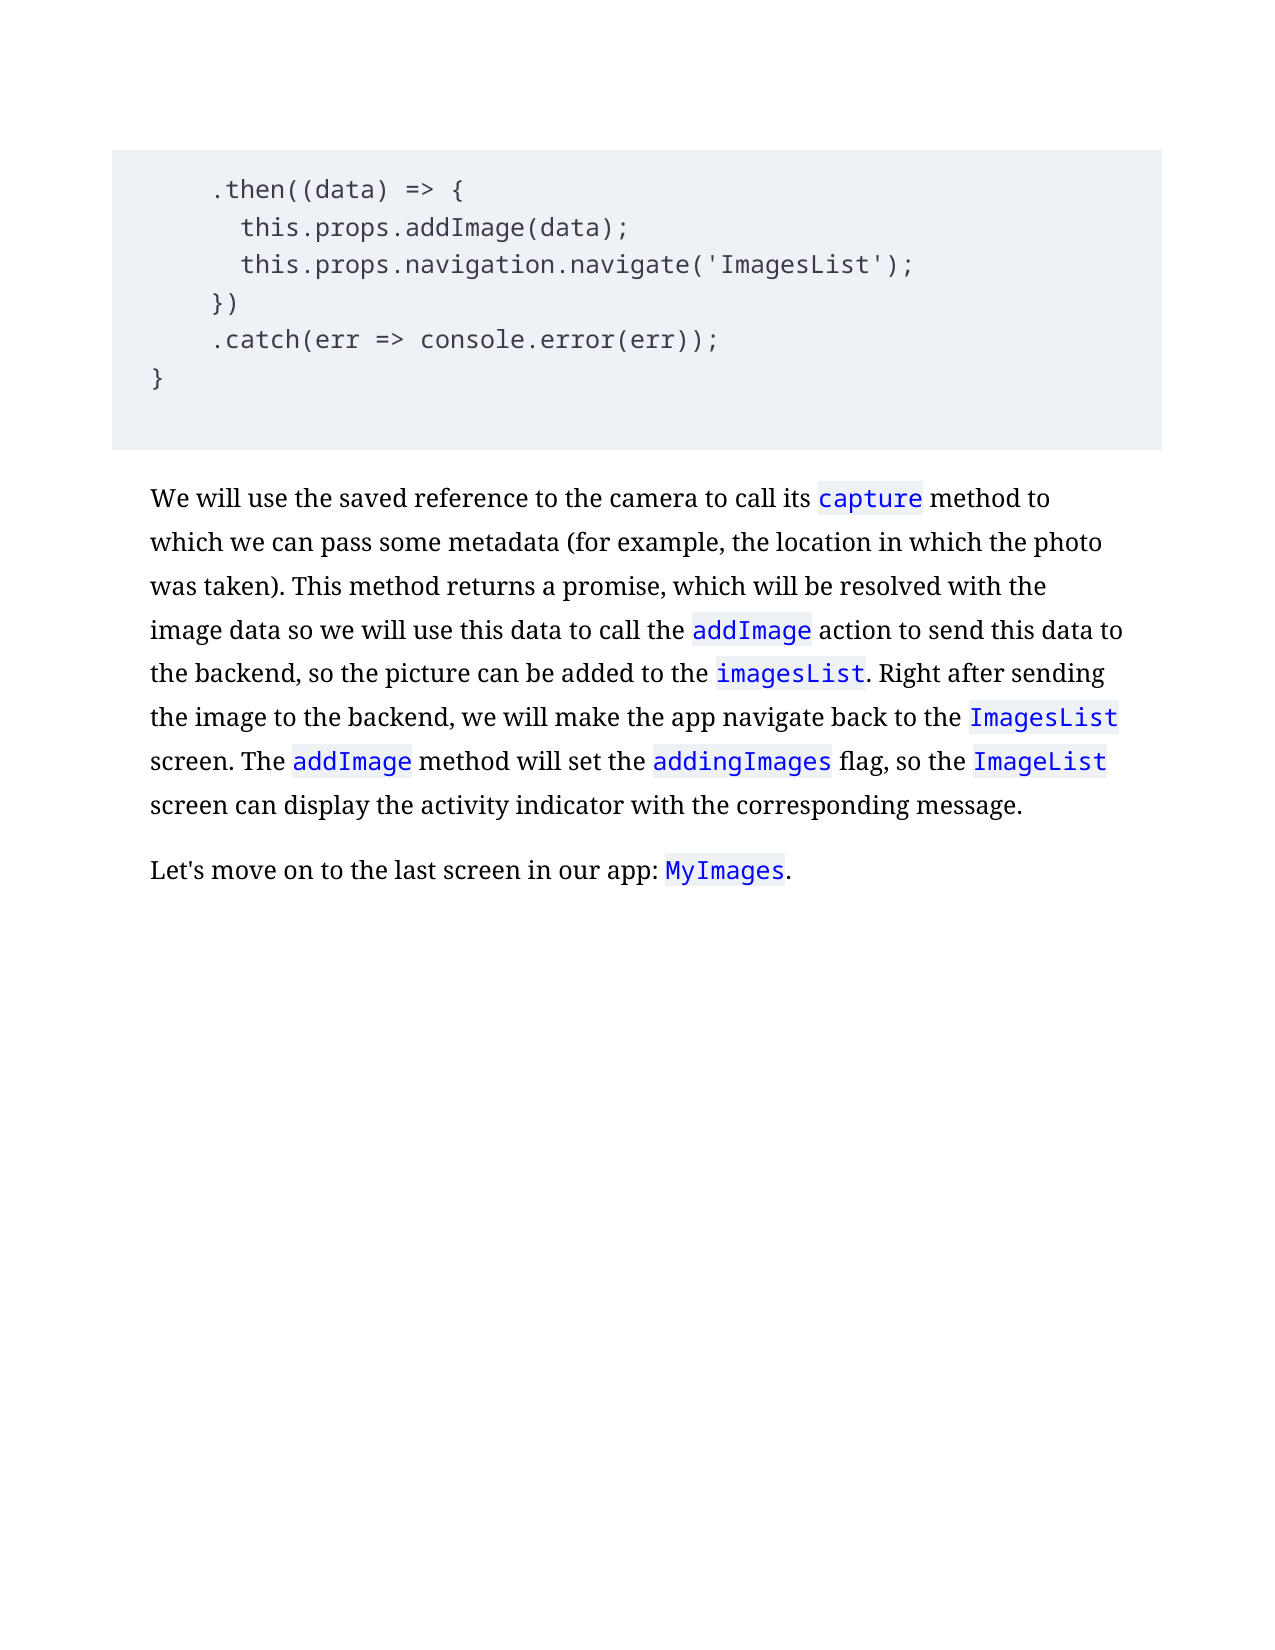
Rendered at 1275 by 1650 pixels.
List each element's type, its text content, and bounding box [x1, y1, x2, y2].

text We will use the saved reference to the camera to call its capture method to which we can pass some metadata (for example, the location in which the photo was taken). This method returns a promise, which will be resolved with the image data so we will use this data to call the addImage action to send this data to the backend, so the picture can be added to the imagesList. Right after sending the image to the backend, we will make the app navigate back to the ImagesList screen. The addImage method will set the addingImages flag, so the ImageList screen can display the activity indicator with the corresponding message. [150, 471, 1125, 821]
text Let's move on to the last screen in our app: MyImages. [150, 843, 1125, 886]
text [112, 150, 1162, 450]
